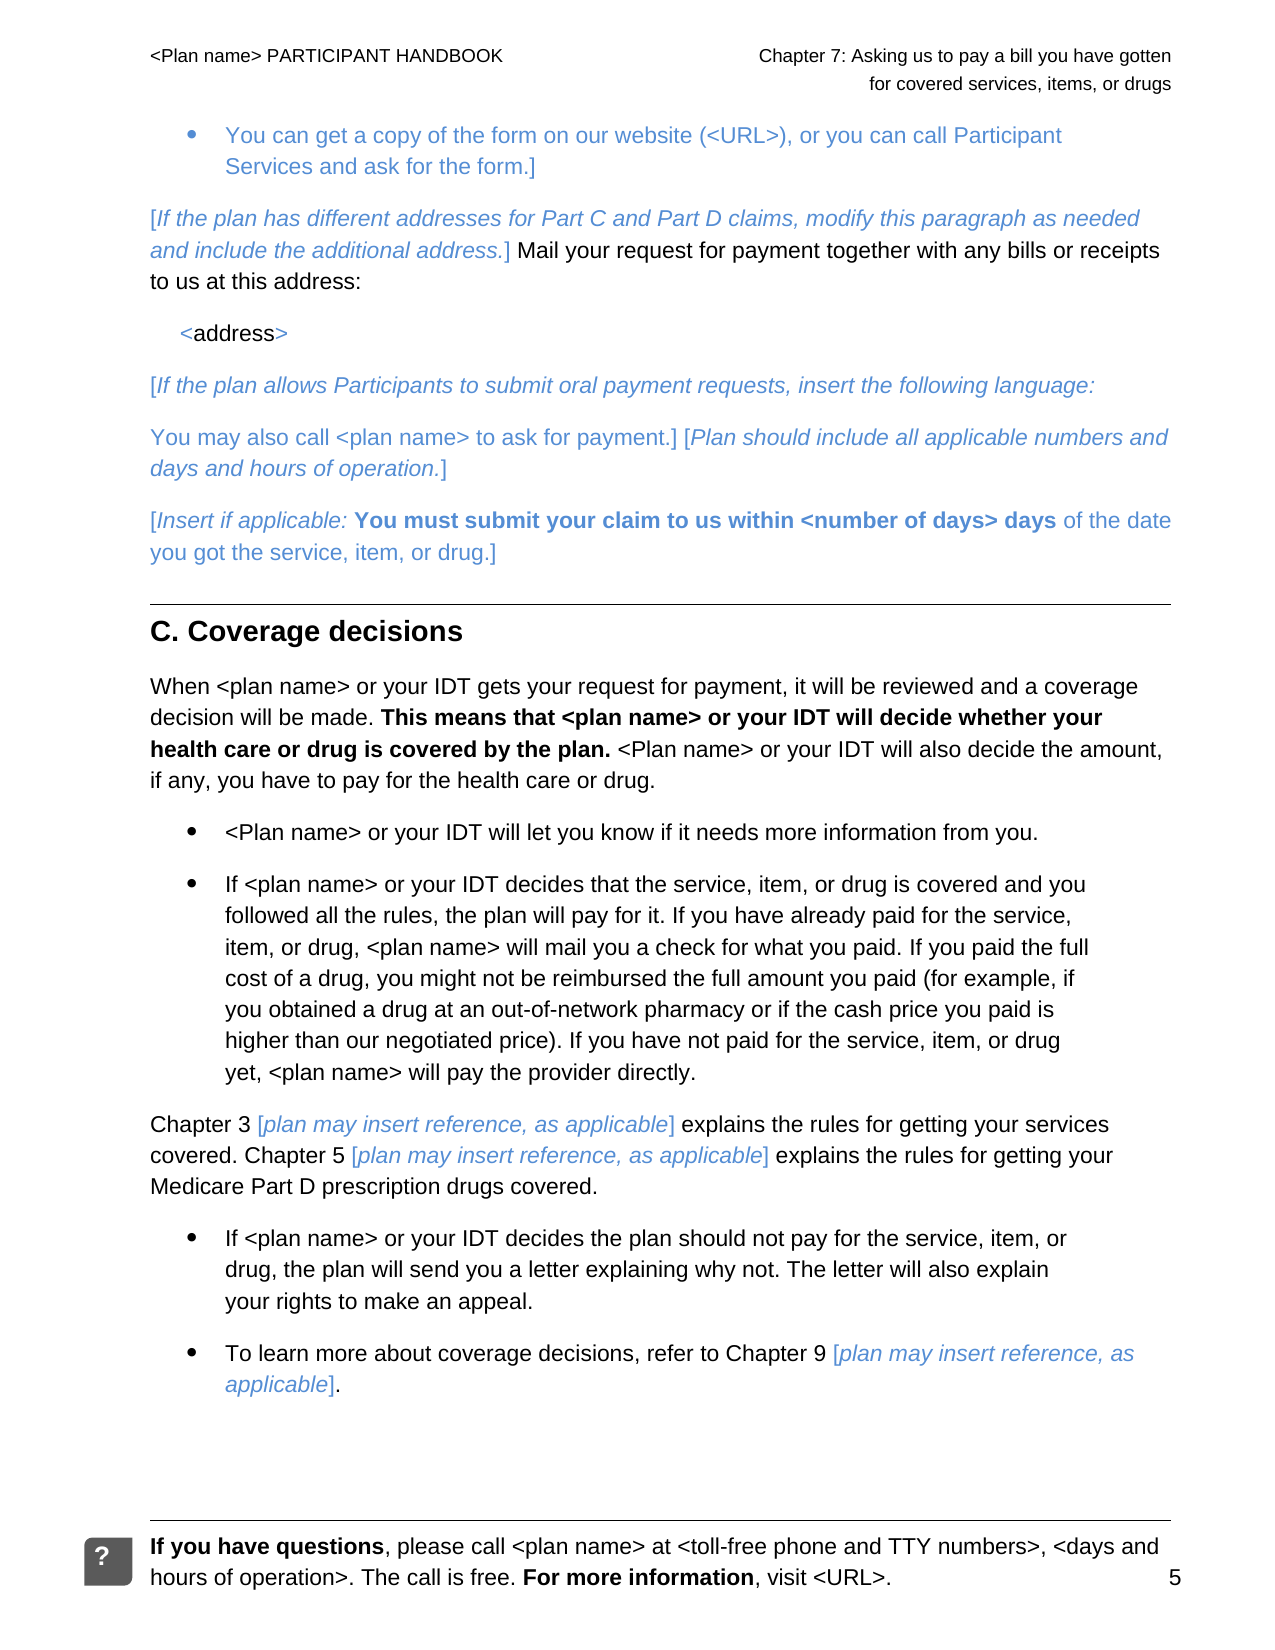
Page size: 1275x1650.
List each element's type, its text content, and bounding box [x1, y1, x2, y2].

text <address> [179, 316, 1171, 348]
text [Insert if applicable: You must submit your claim to us within <number of days> days of the date you got the service, item, or drug.] [150, 504, 1171, 566]
list You can get a copy of the form on our website (<URL>), or you can call Participant Services and ask for the form.] [187, 118, 1096, 181]
subtitle Coverage decisions [150, 605, 1171, 649]
text [If the plan has different addresses for Part C and Part D claims, modify this paragraph as needed and include the additional address.] Mail your request for payment together with any bills or receipts to us at this address: [150, 202, 1171, 296]
text Chapter 3 [plan may insert reference, as applicable] explains the rules for getting your services covered. Chapter 5 [plan may insert reference, as applicable] explains the rules for getting your Medicare Part D prescription drugs covered. [150, 1107, 1171, 1201]
list To learn more about coverage decisions, refer to Chapter 9 [plan may insert reference, as applicable]. [187, 1336, 1171, 1399]
list If <plan name> or your IDT decides the plan should not pay for the service, item, or drug, the plan will send you a letter explaining why not. The letter will also explain your rights to make an appeal. [187, 1222, 1096, 1315]
text [If the plan allows Participants to submit oral payment requests, insert the following language: [150, 368, 1171, 400]
text You may also call <plan name> to ask for payment.] [Plan should include all applicable numbers and days and hours of operation.] [150, 421, 1171, 483]
list If <plan name> or your IDT decides that the service, item, or drug is covered and you followed all the rules, the plan will pay for it. If you have already paid for the service, item, or drug, <plan name> will mail you a check for what you paid. If you paid the full cost of a drug, you might not be reimbursed the full amount you paid (for example, if you obtained a drug at an out-of-network pharmacy or if the cash price you paid is higher than our negotiated price). If you have not paid for the service, item, or drug yet, <plan name> will pay the provider directly. [187, 867, 1096, 1086]
text When <plan name> or your IDT gets your request for payment, it will be reviewed and a coverage decision will be made. This means that <plan name> or your IDT will decide whether your health care or drug is covered by the plan. <Plan name> or your IDT will also decide the amount, if any, you have to pay for the health care or drug. [150, 669, 1171, 794]
list <Plan name> or your IDT will let you know if it needs more information from you. [187, 815, 1171, 847]
